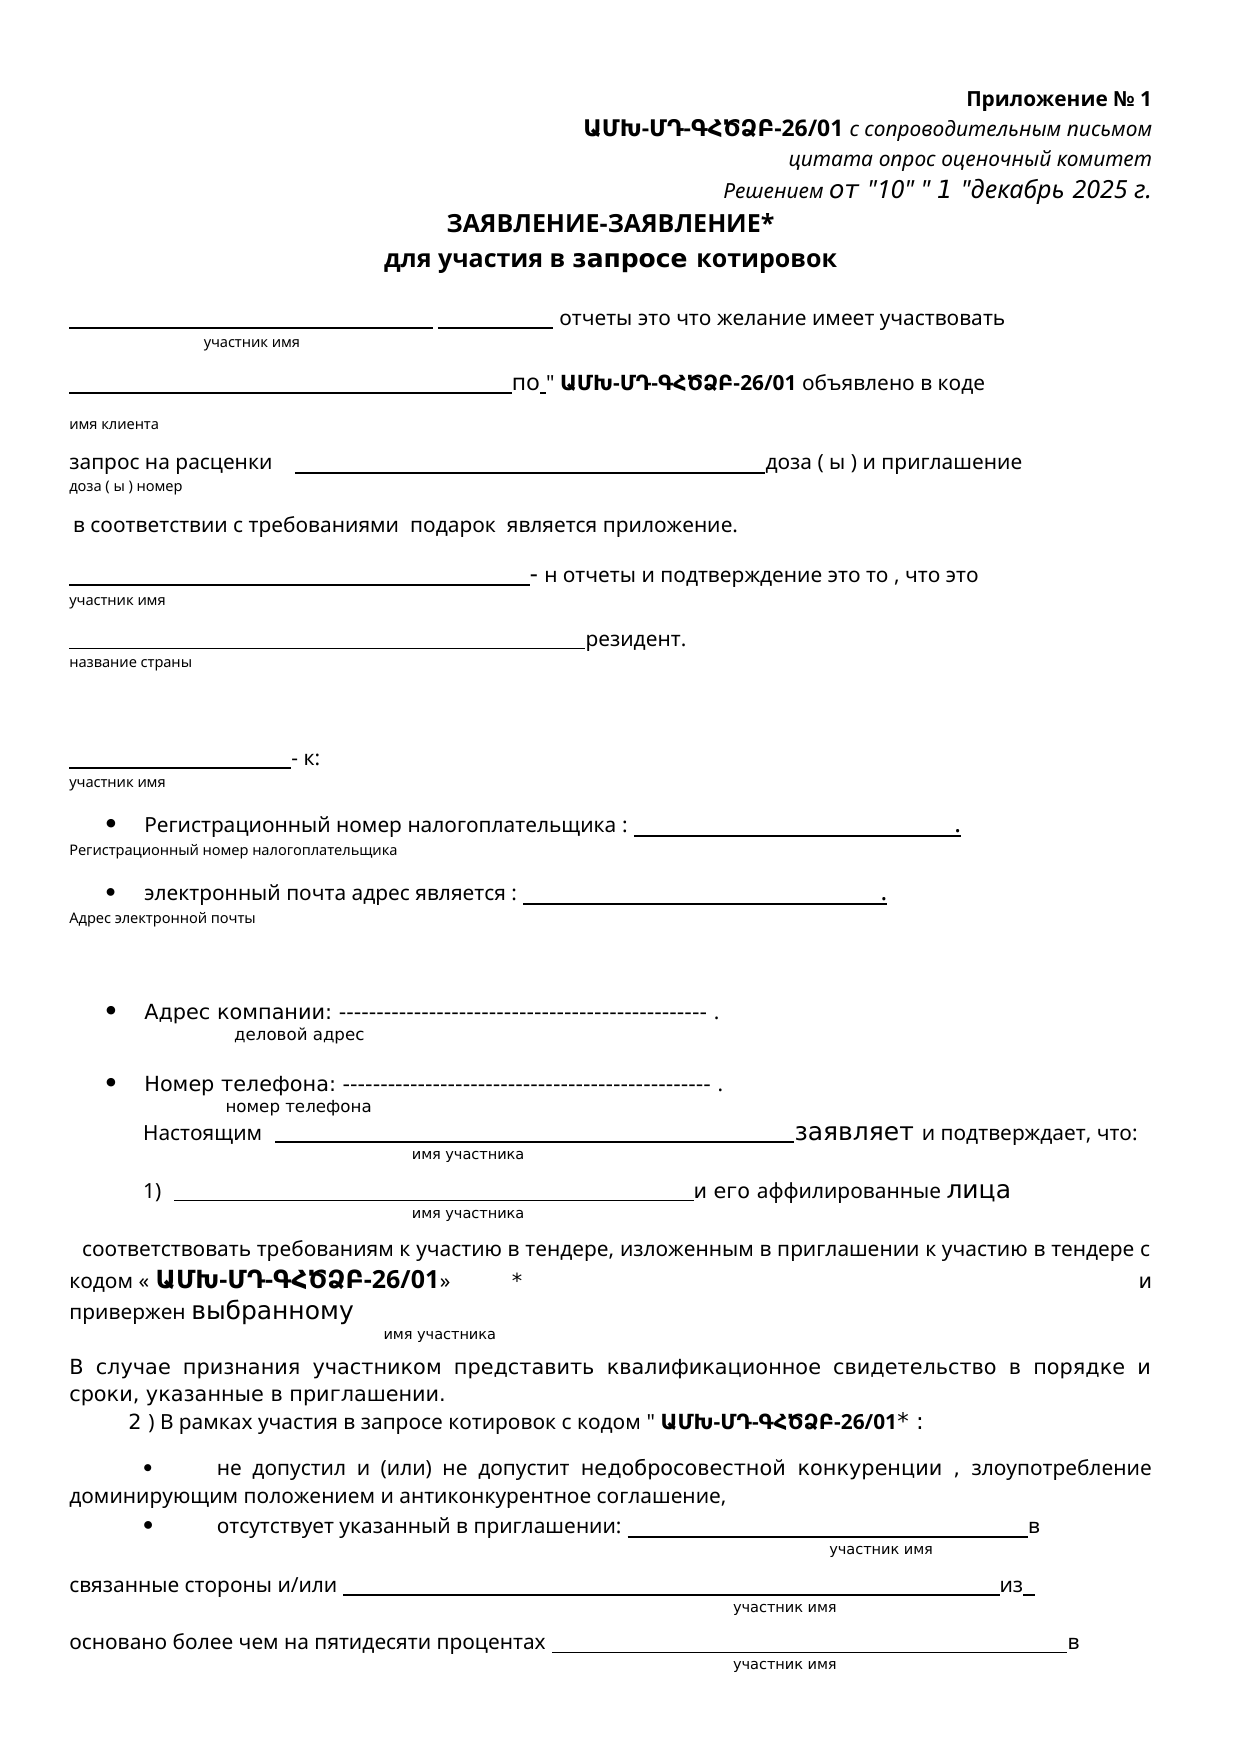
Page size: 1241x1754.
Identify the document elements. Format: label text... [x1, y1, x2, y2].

text отчеты это что желание имеет участвовать [69, 303, 1152, 331]
text ЗАЯВЛЕНИЕ-ЗАЯВЛЕНИЕ* [69, 206, 1152, 240]
list Номер телефона: ------------------------------------------------- . [107, 1069, 1152, 1097]
text участник имя [69, 1541, 1152, 1570]
text деловой адрес [69, 1025, 1152, 1044]
text В случае признания участником представить квалификационное свидетельство в порядке и сроки, указанные в приглашении. [69, 1355, 1152, 1407]
text в соответствии с требованиями подарок является приложение. [69, 510, 1152, 538]
text участник имя [69, 331, 1152, 366]
text имя участника [69, 1146, 1152, 1175]
text - к: [69, 743, 1152, 772]
text по " ԱՄԽ-ՄԴ-ԳՀԾՁԲ-26/01 объявлено в коде [69, 366, 1152, 397]
text Регистрационный номер налогоплательщика [69, 840, 1152, 874]
text соответствовать требованиям к участию в тендере, изложенным в приглашении к участию в тендере с кодом « ԱՄԽ-ՄԴ-ԳՀԾՁԲ-26/01» * и привержен выбранному​ [69, 1234, 1152, 1326]
list электронный почта адрес является : . [107, 874, 1152, 908]
text доза ( ы ) номер [69, 476, 1152, 510]
subtitle для участия в запросе котировок [69, 240, 1152, 274]
text цитата опрос оценочный комитет [69, 144, 1152, 172]
text участник имя [69, 1656, 1152, 1685]
text связанные стороны и/или из [69, 1570, 1152, 1598]
text - н отчеты и подтверждение это то , что это [69, 556, 1152, 589]
text Приложение № 1 [69, 84, 1152, 112]
text запрос на расценки доза ( ы ) и приглашение [69, 447, 1152, 476]
text 1) и его аффилированные лица [69, 1175, 1152, 1204]
text резидент. [69, 624, 1152, 652]
list Регистрационный номер налогоплательщика : . [107, 806, 1152, 840]
list не допустил и (или) не допустит недобросовестной конкуренции , злоупотребление доминирующим положением и антиконкурентное соглашение, [69, 1453, 1152, 1509]
text участник имя [69, 589, 1152, 624]
text имя клиента [69, 413, 1152, 447]
text Настоящим заявляет и подтверждает, что: [69, 1117, 1152, 1146]
text Решением от "10" " 1 "декабрь 2025 г. [69, 172, 1152, 206]
text имя участника [69, 1326, 1152, 1355]
text номер телефона [69, 1097, 1152, 1117]
list Адрес компании: ------------------------------------------------- . [107, 997, 1152, 1025]
list отсутствует указанный в приглашении: в [69, 1509, 1152, 1541]
text участник имя [69, 772, 1152, 806]
text участник имя [69, 1598, 1152, 1627]
text ԱՄԽ-ՄԴ-ԳՀԾՁԲ-26/01 с сопроводительным письмом [69, 112, 1152, 144]
text 2 ) В рамках участия в запросе котировок с кодом " ԱՄԽ-ՄԴ-ԳՀԾՁԲ-26/01* : [69, 1407, 1152, 1436]
text основано более чем на пятидесяти процентах в [69, 1627, 1152, 1656]
text название страны [69, 652, 1152, 686]
text Адрес электронной почты [69, 908, 1152, 942]
text имя участника [69, 1204, 1152, 1234]
